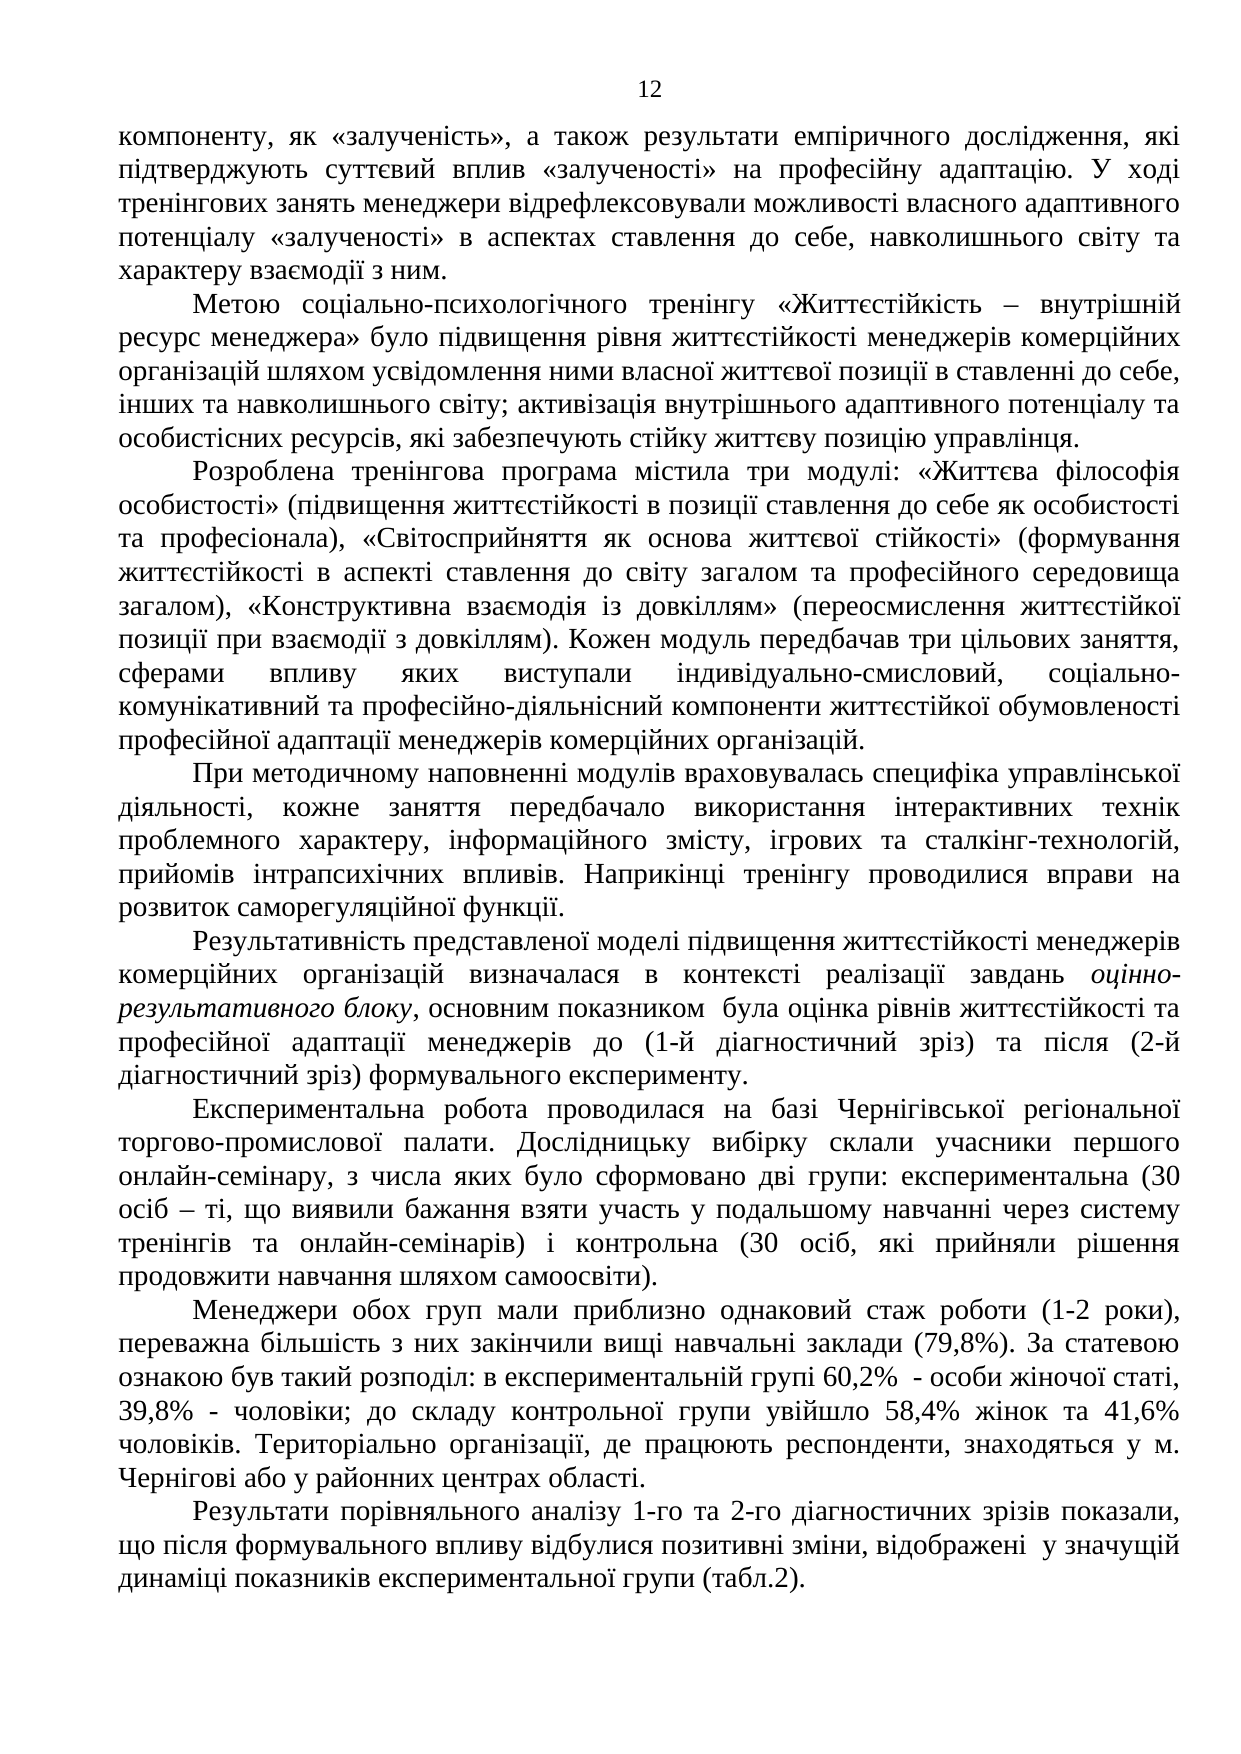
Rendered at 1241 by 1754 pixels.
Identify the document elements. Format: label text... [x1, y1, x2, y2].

text Результативність представленої моделі підвищення життєстійкості менеджерів комерційних організацій визначалася в контексті реалізації завдань оцінно-результативного блоку, основним показником була оцінка рівнів життєстійкості та професійної адаптації менеджерів до (1-й діагностичний зріз) та після (2-й діагностичний зріз) формувального експерименту. [118, 923, 1181, 1091]
text Експериментальна робота проводилася на базі Чернігівської регіональної торгово-промислової палати. Дослідницьку вибірку склали учасники першого онлайн-семінару, з числа яких було сформовано дві групи: експериментальна (30 осіб – ті, що виявили бажання взяти участь у подальшому навчанні через систему тренінгів та онлайн-семінарів) і контрольна (30 осіб, які прийняли рішення продовжити навчання шляхом самоосвіти). [118, 1091, 1181, 1292]
text Метою соціально-психологічного тренінгу «Життєстійкість – внутрішній ресурс менеджера» було підвищення рівня життєстійкості менеджерів комерційних організацій шляхом усвідомлення ними власної життєвої позиції в ставленні до себе, інших та навколишнього світу; активізація внутрішнього адаптивного потенціалу та особистісних ресурсів, які забезпечують стійку життєву позицію управлінця. [118, 286, 1181, 453]
text Результати порівняльного аналізу 1-го та 2-го діагностичних зрізів показали, що після формувального впливу відбулися позитивні зміни, відображені у значущій динаміці показників експериментальної групи (табл.2). [118, 1493, 1181, 1594]
text Розроблена тренінгова програма містила три модулі: «Життєва філософія особистості» (підвищення життєстійкості в позиції ставлення до себе як особистості та професіонала), «Світосприйняття як основа життєвої стійкості» (формування життєстійкості в аспекті ставлення до світу загалом та професійного середовища загалом), «Конструктивна взаємодія із довкіллям» (переосмислення життєстійкої позиції при взаємодії з довкіллям). Кожен модуль передбачав три цільових заняття, сферами впливу яких виступали індивідуально-смисловий, соціально-комунікативний та професійно-діяльнісний компоненти життєстійкої обумовленості професійної адаптації менеджерів комерційних організацій. [118, 453, 1181, 755]
text При методичному наповненні модулів враховувалась специфіка управлінської діяльності, кожне заняття передбачало використання інтерактивних технік проблемного характеру, інформаційного змісту, ігрових та сталкінг-технологій, прийомів інтрапсихічних впливів. Наприкінці тренінгу проводилися вправи на розвиток саморегуляційної функції. [118, 755, 1181, 923]
text Менеджери обох груп мали приблизно однаковий стаж роботи (1-2 роки), переважна більшість з них закінчили вищі навчальні заклади (79,8%). За статевою ознакою був такий розподіл: в експериментальній групі 60,2% - особи жіночої статі, 39,8% - чоловіки; до складу контрольної групи увійшло 58,4% жінок та 41,6% чоловіків. Територіально організації, де працюють респонденти, знаходяться у м. Чернігові або у районних центрах області. [118, 1292, 1181, 1493]
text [118, 118, 1181, 286]
